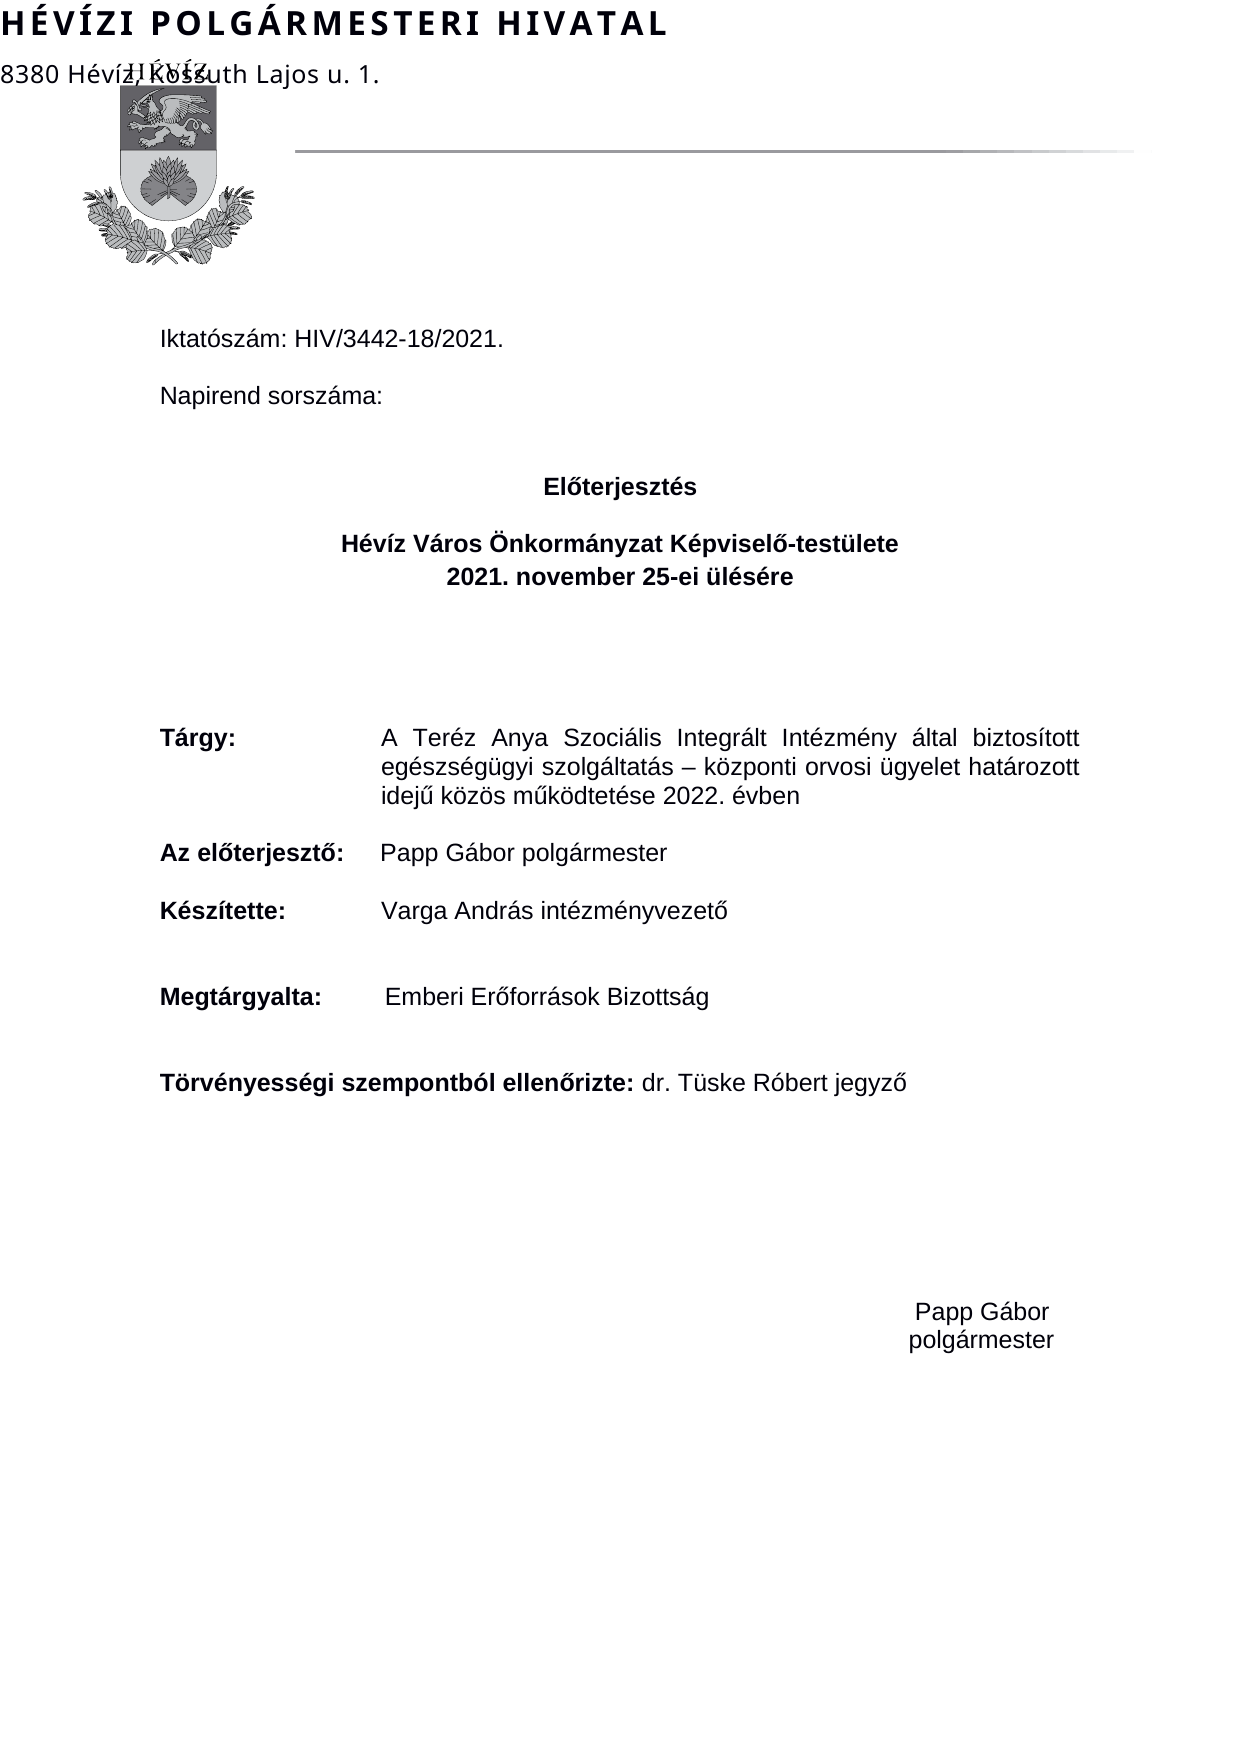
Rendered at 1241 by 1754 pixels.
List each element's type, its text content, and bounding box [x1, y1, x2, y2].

text Iktatószám: HIV/3442-18/2021. [159, 324, 1081, 353]
text 2021. november 25-ei ülésére [159, 562, 1081, 591]
text Napirend sorszáma: [159, 381, 1081, 410]
text polgármester [159, 1326, 1081, 1354]
text Papp Gábor [159, 1297, 1081, 1326]
text Megtárgyalta: Emberi Erőforrások Bizottság [159, 982, 1081, 1011]
text Hévíz Város Önkormányzat Képviselő-testülete [159, 529, 1081, 558]
text Az előterjesztő: Papp Gábor polgármester [159, 838, 1081, 867]
text Készítette: Varga András intézményvezető [159, 896, 1081, 924]
text Tárgy: A Teréz Anya Szociális Integrált Intézmény által biztosított egészségügyi szolgáltatás – központi orvosi ügyelet határozott idejű közös működtetése 2022. évben [159, 723, 1081, 809]
text Előterjesztés [159, 472, 1081, 501]
text Törvényességi szempontból ellenőrizte: dr. Tüske Róbert jegyző [159, 1067, 1081, 1096]
